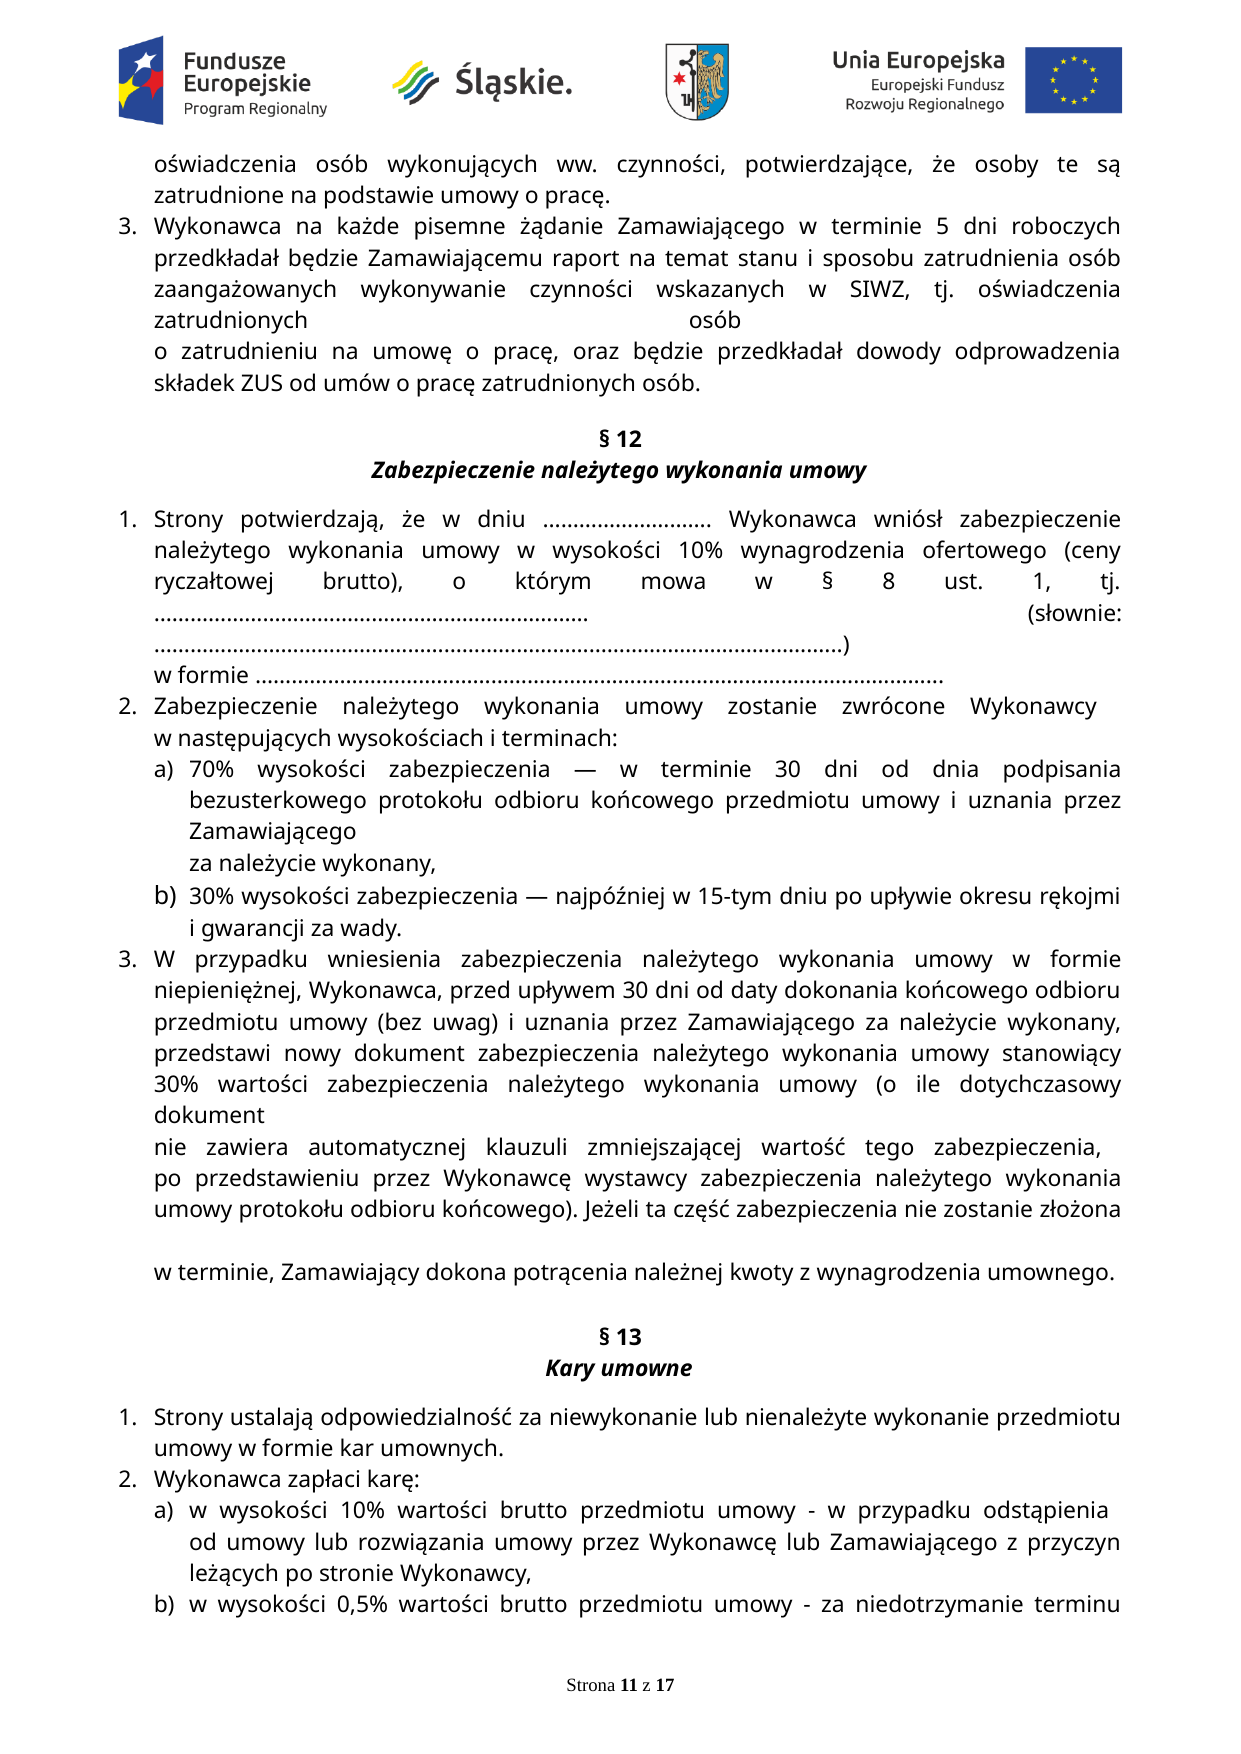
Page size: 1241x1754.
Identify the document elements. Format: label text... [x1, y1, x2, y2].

list Wykonawca na każde pisemne żądanie Zamawiającego w terminie 5 dni roboczych przedkładał będzie Zamawiającemu raport na temat stanu i sposobu zatrudnienia osób zaangażowanych wykonywanie czynności wskazanych w SIWZ, tj. oświadczenia zatrudnionych osób o zatrudnieniu na umowę o pracę, oraz będzie przedkładał dowody odprowadzenia składek ZUS od umów o pracę zatrudnionych osób. [118, 210, 1122, 398]
list Strony ustalają odpowiedzialność za niewykonanie lub nienależyte wykonanie przedmiotu umowy w formie kar umownych. [118, 1401, 1122, 1463]
list Wykonawca zapłaci karę: [118, 1463, 1122, 1494]
list 70% wysokości zabezpieczenia — w terminie 30 dni od dnia podpisania bezusterkowego protokołu odbioru końcowego przedmiotu umowy i uznania przez Zamawiającego za należycie wykonany, [153, 753, 1122, 878]
text § 13 [118, 1321, 1122, 1352]
text § 12 [118, 423, 1122, 454]
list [153, 1588, 1122, 1619]
list Zabezpieczenie należytego wykonania umowy zostanie zwrócone Wykonawcy w następujących wysokościach i terminach: [118, 690, 1122, 753]
text Kary umowne [118, 1352, 1122, 1383]
list w wysokości 10% wartości brutto przedmiotu umowy - w przypadku odstąpienia od umowy lub rozwiązania umowy przez Wykonawcę lub Zamawiającego z przyczyn leżących po stronie Wykonawcy, [153, 1494, 1122, 1588]
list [118, 148, 1122, 210]
list 30% wysokości zabezpieczenia — najpóźniej w 15-tym dniu po upływie okresu rękojmi i gwarancji za wady. [153, 878, 1122, 943]
list Strony potwierdzają, że w dniu ………………………. Wykonawca wniósł zabezpieczenie należytego wykonania umowy w wysokości 10% wynagrodzenia ofertowego (ceny ryczałtowej brutto), o którym mowa w § 8 ust. 1, tj. ……………………………………………………………… (słownie:…………………………………………………………………………………………………...) w formie …………………………………………………………………………………………………... [118, 503, 1122, 690]
text Zabezpieczenie należytego wykonania umowy [118, 454, 1122, 486]
list W przypadku wniesienia zabezpieczenia należytego wykonania umowy w formie niepieniężnej, Wykonawca, przed upływem 30 dni od daty dokonania końcowego odbioru przedmiotu umowy (bez uwag) i uznania przez Zamawiającego za należycie wykonany, przedstawi nowy dokument zabezpieczenia należytego wykonania umowy stanowiący 30% wartości zabezpieczenia należytego wykonania umowy (o ile dotychczasowy dokument nie zawiera automatycznej klauzuli zmniejszającej wartość tego zabezpieczenia, po przedstawieniu przez Wykonawcę wystawcy zabezpieczenia należytego wykonania umowy protokołu odbioru końcowego). Jeżeli ta część zabezpieczenia nie zostanie złożona w terminie, Zamawiający dokona potrącenia należnej kwoty z wynagrodzenia umownego. [118, 943, 1122, 1321]
picture [118, 35, 1123, 125]
